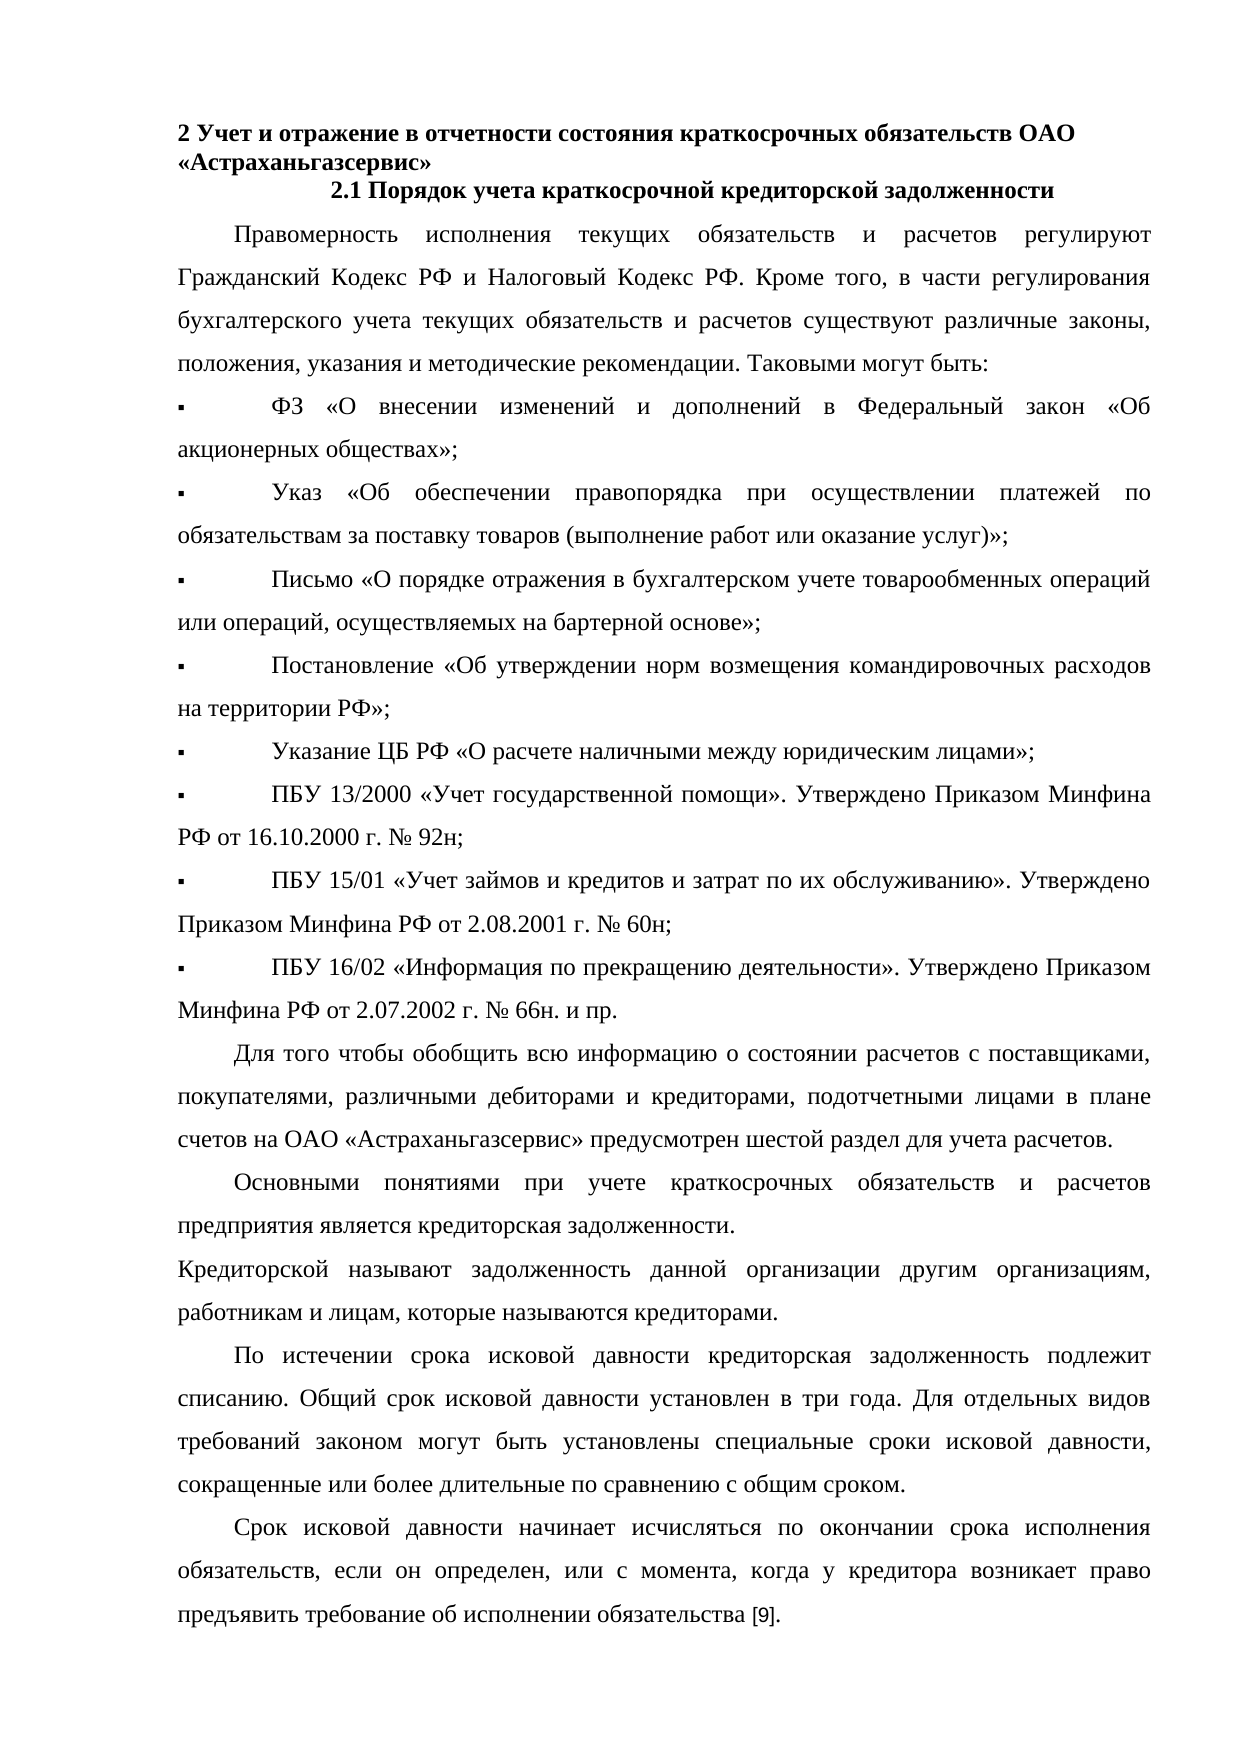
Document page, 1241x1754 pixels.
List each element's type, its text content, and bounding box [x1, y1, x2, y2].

text Срок исковой давности начинает исчисляться по окончании срока исполнения обязательств, если он определен, или с момента, когда у кредитора возникает право предъявить требование об исполнении обязательства [9]. [177, 1512, 1152, 1627]
list ФЗ «О внесении изменений и дополнений в Федеральный закон «Об акционерных обществах»; [177, 391, 1152, 463]
list Указание ЦБ РФ «О расчете наличными между юридическим лицами»; [177, 736, 1152, 765]
list ПБУ 13/2000 «Учет государственной помощи». Утверждено Приказом Минфина РФ от 16.10.2000 г. № 92н; [177, 779, 1152, 851]
text 2.1 Порядок учета краткосрочной кредиторской задолженности [177, 176, 1152, 204]
text Правомерность исполнения текущих обязательств и расчетов регулируют Гражданский Кодекс РФ и Налоговый Кодекс РФ. Кроме того, в части регулирования бухгалтерского учета текущих обязательств и расчетов существуют различные законы, положения, указания и методические рекомендации. Таковыми могут быть: [177, 219, 1152, 377]
list ПБУ 16/02 «Информация по прекращению деятельности». Утверждено Приказом Минфина РФ от 2.07.2002 г. № 66н. и пр. [177, 952, 1152, 1024]
text По истечении срока исковой давности кредиторская задолженность подлежит списанию. Общий срок исковой давности установлен в три года. Для отдельных видов требований законом могут быть установлены специальные сроки исковой давности, сокращенные или более длительные по сравнению с общим сроком. [177, 1340, 1152, 1498]
list Постановление «Об утверждении норм возмещения командировочных расходов на территории РФ»; [177, 650, 1152, 722]
text Для того чтобы обобщить всю информацию о состоянии расчетов с поставщиками, покупателями, различными дебиторами и кредиторами, подотчетными лицами в плане счетов на ОАО «Астраханьгазсервис» предусмотрен шестой раздел для учета расчетов. [177, 1038, 1152, 1153]
text Основными понятиями при учете краткосрочных обязательств и расчетов предприятия является кредиторская задолженности. [177, 1167, 1152, 1239]
list ПБУ 15/01 «Учет займов и кредитов и затрат по их обслуживанию». Утверждено Приказом Минфина РФ от 2.08.2001 г. № 60н; [177, 866, 1152, 937]
text 2 Учет и отражение в отчетности состояния краткосрочных обязательств ОАО «Астраханьгазсервис» [177, 118, 1152, 176]
list Указ «Об обеспечении правопорядка при осуществлении платежей по обязательствам за поставку товаров (выполнение работ или оказание услуг)»; [177, 477, 1152, 549]
list Письмо «О порядке отражения в бухгалтерском учете товарообменных операций или операций, осуществляемых на бартерной основе»; [177, 564, 1152, 636]
text Кредиторской называют задолженность данной организации другим организациям, работникам и лицам, которые называются кредиторами. [177, 1254, 1152, 1326]
